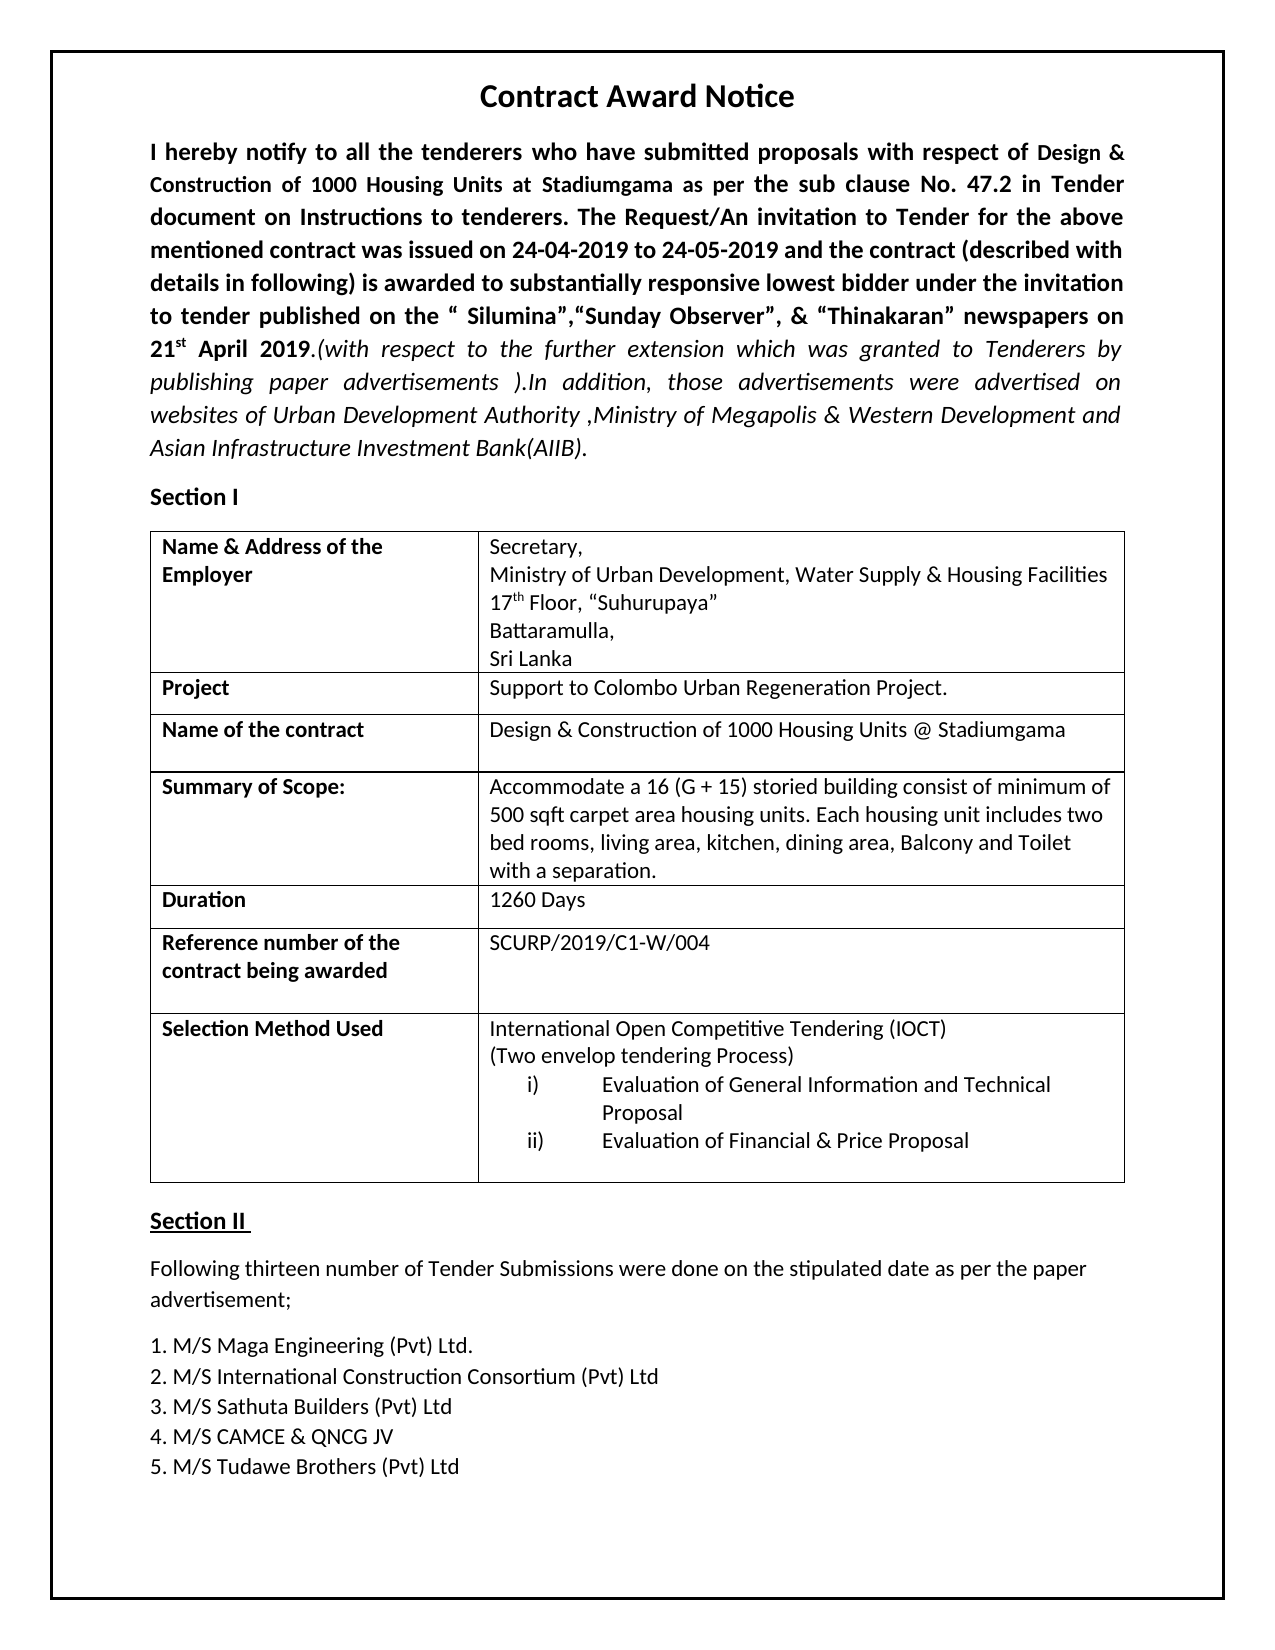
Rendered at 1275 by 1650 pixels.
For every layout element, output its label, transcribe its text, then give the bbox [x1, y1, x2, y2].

text 5. M/S Tudawe Brothers (Pvt) Ltd [150, 1452, 1125, 1480]
text Following thirteen number of Tender Submissions were done on the stipulated date as per the paper advertisement; [150, 1254, 1125, 1313]
text 2. M/S International Construction Consortium (Pvt) Ltd [150, 1362, 1125, 1390]
table_cell Reference number of the contract being awarded [151, 929, 478, 1013]
table_cell 1260 Days [479, 886, 1124, 927]
text Section II [150, 1205, 1125, 1235]
text Contract Award Notice [150, 75, 1125, 116]
table_header Secretary, Ministry of Urban Development, Water Supply & Housing Facilities 17th Floor, “Suhurupaya” Battaramulla, Sri Lanka [479, 532, 1124, 672]
text 1. M/S Maga Engineering (Pvt) Ltd. [150, 1332, 1125, 1359]
table_cell Support to Colombo Urban Regeneration Project. [479, 673, 1124, 714]
text I hereby notify to all the tenderers who have submitted proposals with respect of Design & Construction of 1000 Housing Units at Stadiumgama as per the sub clause No. 47.2 in Tender document on Instructions to tenderers. The Request/An invitation to Tender for the above mentioned contract was issued on 24-04-2019 to 24-05-2019 and the contract (described with details in following) is awarded to substantially responsive lowest bidder under the invitation to tender published on the “ Silumina”,“Sunday Observer”, & “Thinakaran” newspapers on 21st April 2019.(with respect to the further extension which was granted to Tenderers by publishing paper advertisements ).In addition, those advertisements were advertised on websites of Urban Development Authority ,Ministry of Megapolis & Western Development and Asian Infrastructure Investment Bank(AIIB). [150, 136, 1125, 462]
table_cell International Open Competitive Tendering (IOCT) (Two envelop tendering Process) Evaluation of General Information and Technical Proposal Evaluation of Financial & Price Proposal [479, 1014, 1124, 1182]
table_cell Selection Method Used [151, 1014, 478, 1182]
table_header Name & Address of the Employer [151, 532, 478, 672]
table_cell Summary of Scope: [151, 773, 478, 884]
table_cell Design & Construction of 1000 Housing Units @ Stadiumgama [479, 715, 1124, 771]
table_cell Name of the contract [151, 715, 478, 771]
table_cell Duration [151, 886, 478, 927]
text 4. M/S CAMCE & QNCG JV [150, 1422, 1125, 1450]
text 3. M/S Sathuta Builders (Pvt) Ltd [150, 1392, 1125, 1420]
text Section I [150, 481, 1125, 512]
table_cell Project [151, 673, 478, 714]
table_cell Accommodate a 16 (G + 15) storied building consist of minimum of 500 sqft carpet area housing units. Each housing unit includes two bed rooms, living area, kitchen, dining area, Balcony and Toilet with a separation. [479, 773, 1124, 884]
table_cell SCURP/2019/C1-W/004 [479, 929, 1124, 1013]
